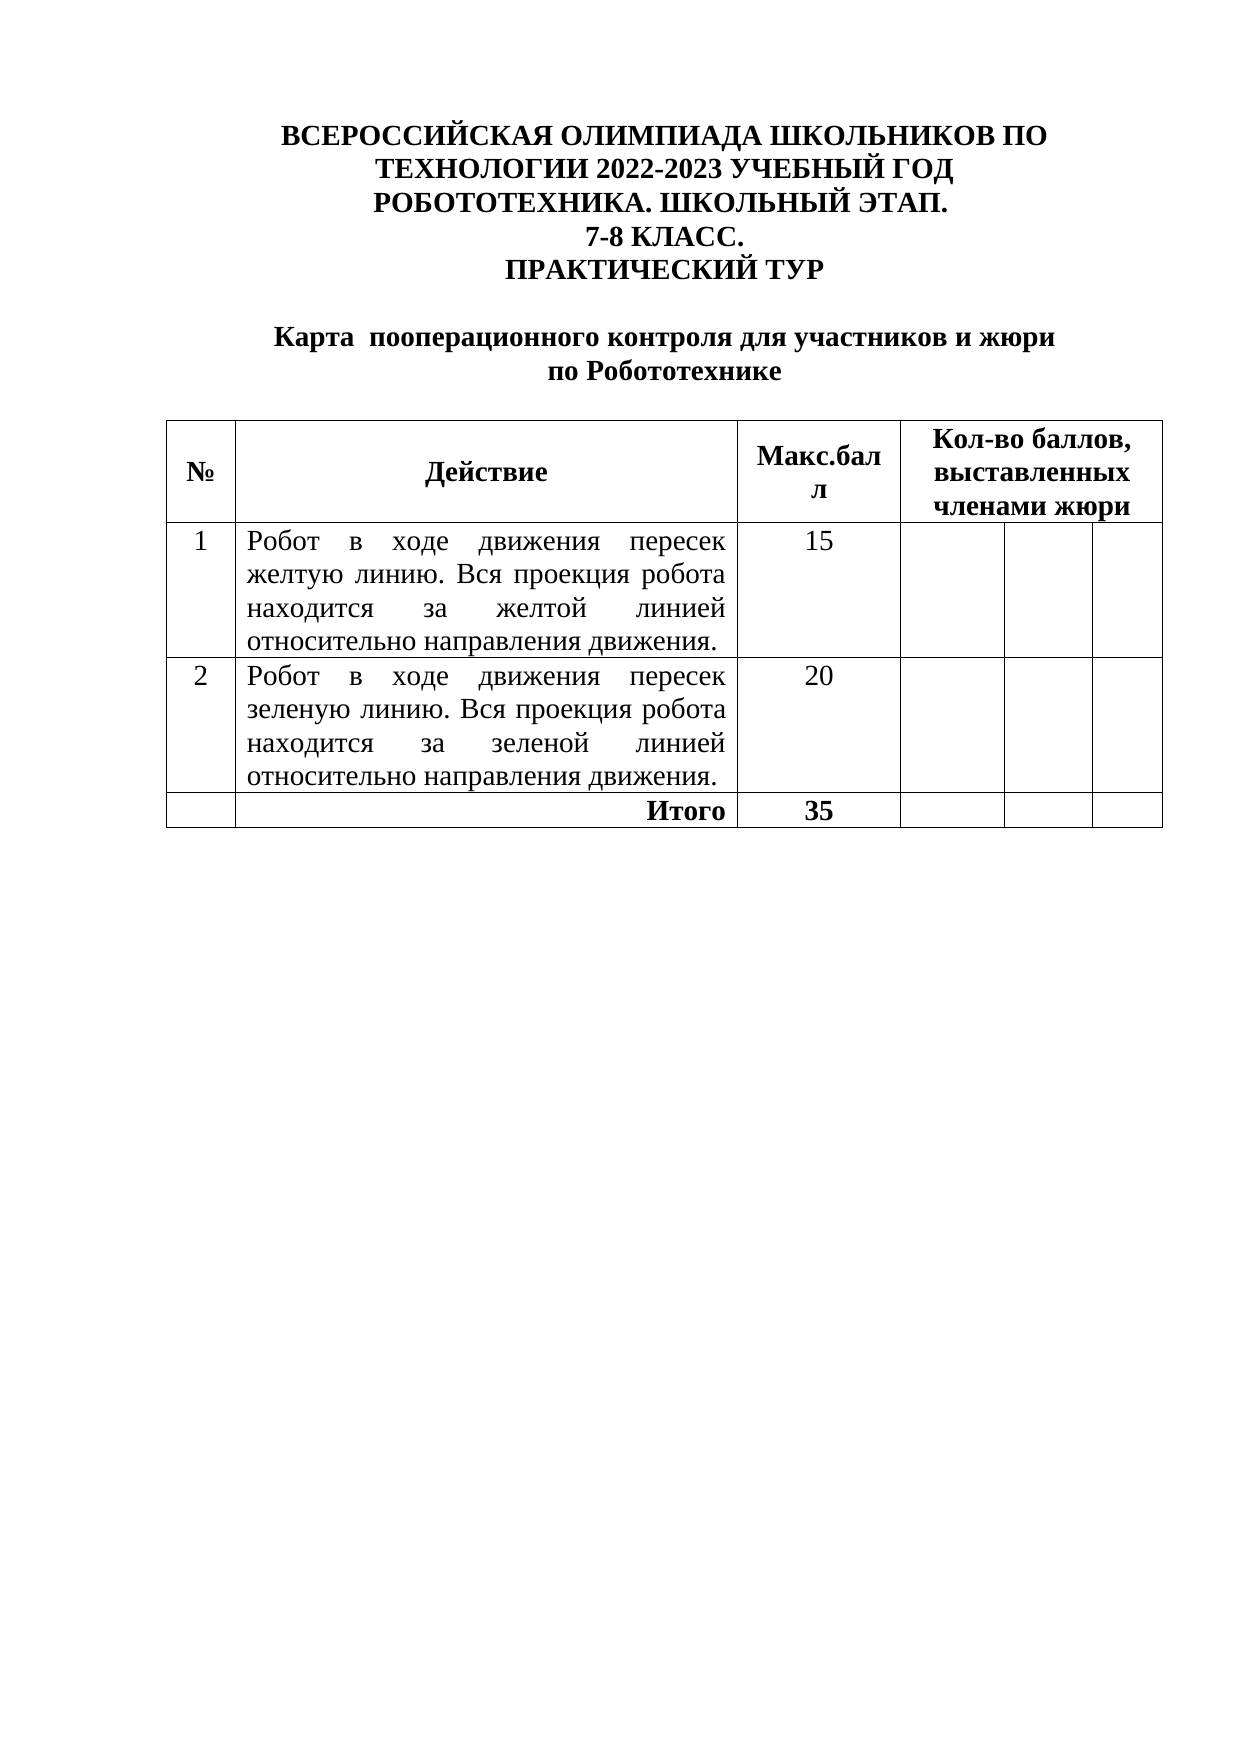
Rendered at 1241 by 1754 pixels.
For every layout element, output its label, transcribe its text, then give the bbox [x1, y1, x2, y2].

text РОБОТОТЕХНИКА. ШКОЛЬНЫЙ ЭТАП. 7-8 КЛАСС. [177, 185, 1152, 252]
table_header Кол-во баллов, выставленных членами жюри [901, 421, 1162, 522]
table_cell Робот в ходе движения пересек зеленую линию. Вся проекция робота находится за зеленой линией относительно направления движения. [236, 658, 737, 792]
table_cell [167, 793, 235, 827]
text ПРАКТИЧЕСКИЙ ТУР [177, 252, 1152, 286]
table_cell 35 [738, 793, 900, 827]
table_header № [167, 421, 235, 522]
text по Робототехнике [177, 353, 1152, 386]
table_header Макс.балл [738, 421, 900, 522]
table_cell [1005, 523, 1092, 657]
text Карта пооперационного контроля для участников и жюри [177, 319, 1152, 353]
table_cell [901, 658, 1004, 792]
table_cell Итого [236, 793, 737, 827]
table_cell [1005, 658, 1092, 792]
table_cell 15 [738, 523, 900, 657]
table_cell Робот в ходе движения пересек желтую линию. Вся проекция робота находится за желтой линией относительно направления движения. [236, 523, 737, 657]
table_cell [901, 523, 1004, 657]
table_header Действие [236, 421, 737, 522]
table_cell [1093, 793, 1162, 827]
table_cell 2 [167, 658, 235, 792]
table_cell [1005, 793, 1092, 827]
table_cell [901, 793, 1004, 827]
table_cell 1 [167, 523, 235, 657]
table_cell [1093, 523, 1162, 657]
text ВСЕРОССИЙСКАЯ ОЛИМПИАДА ШКОЛЬНИКОВ ПО ТЕХНОЛОГИИ 2022-2023 УЧЕБНЫЙ ГОД [177, 118, 1152, 185]
table_cell 20 [738, 658, 900, 792]
table_cell [1093, 658, 1162, 792]
